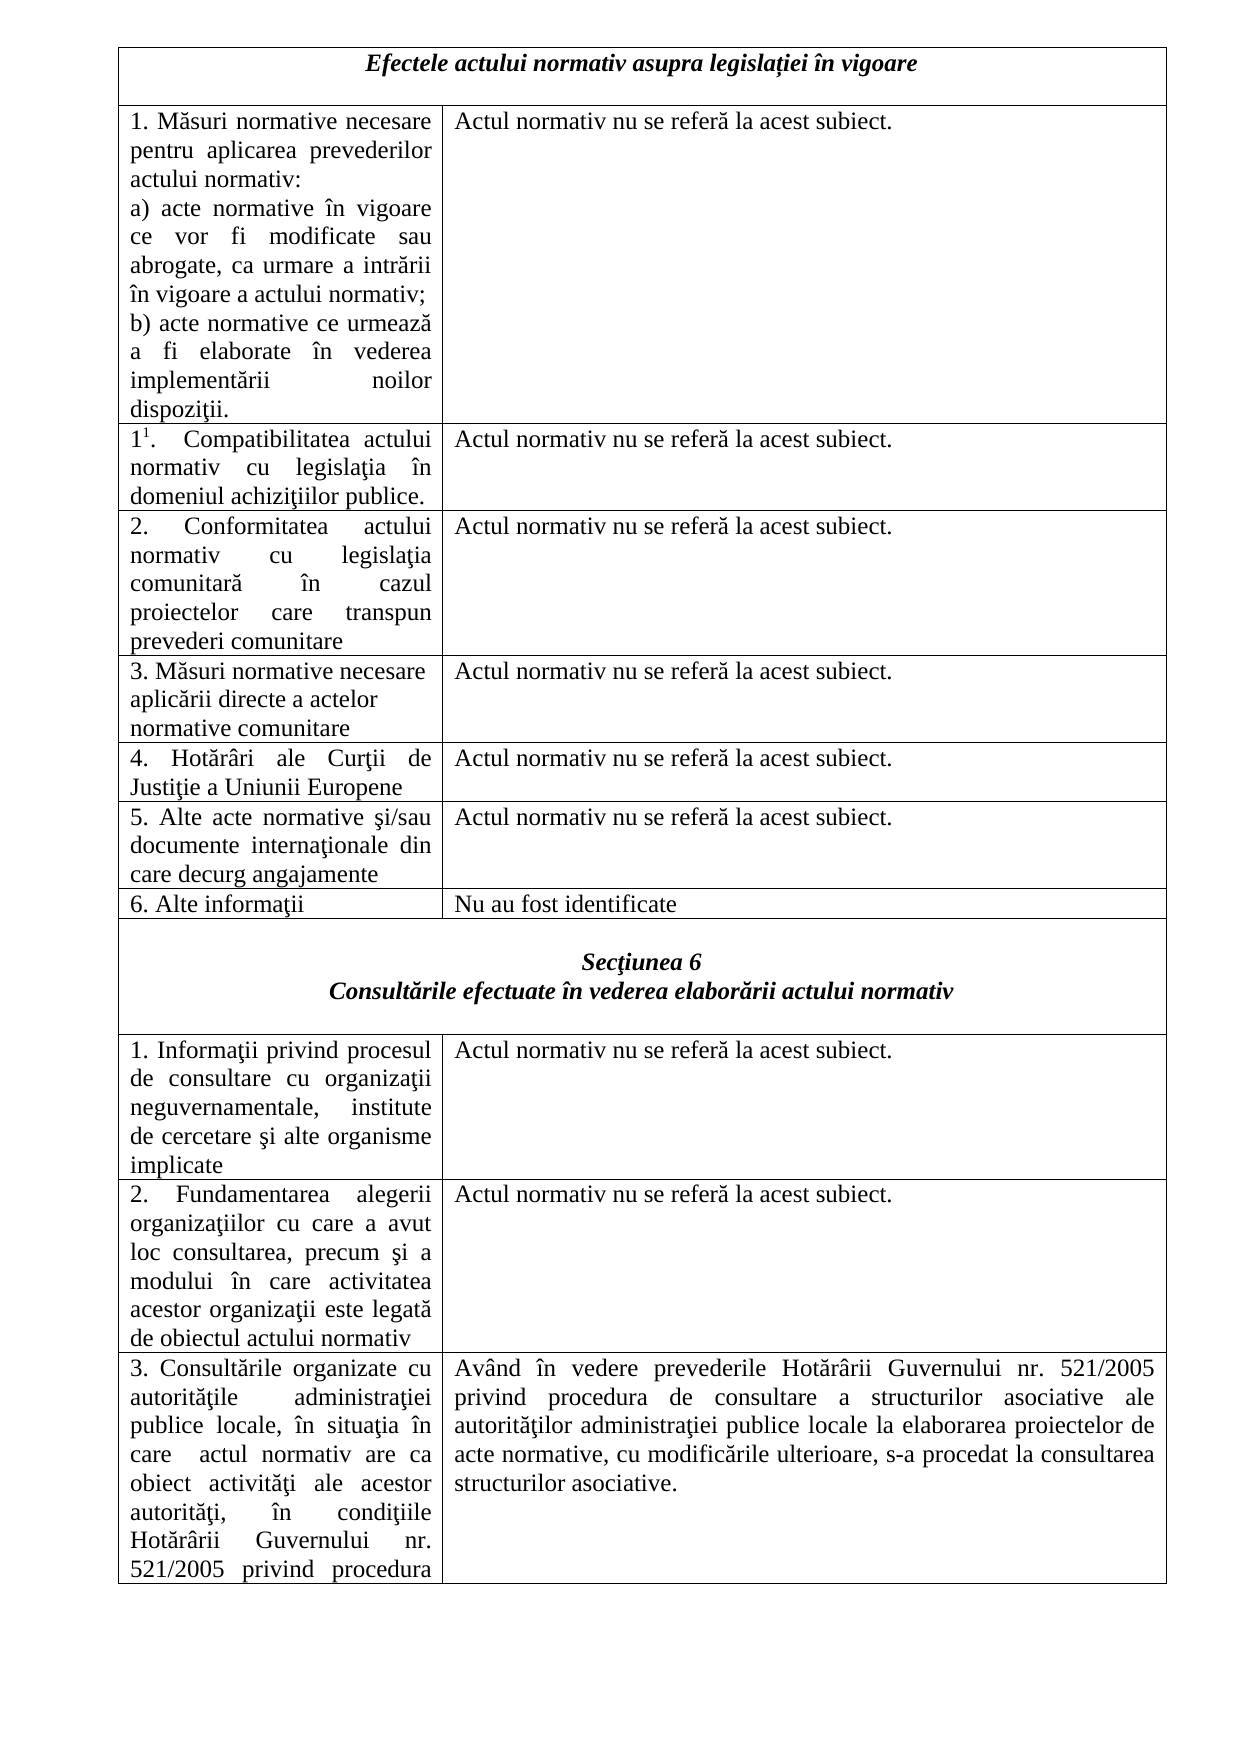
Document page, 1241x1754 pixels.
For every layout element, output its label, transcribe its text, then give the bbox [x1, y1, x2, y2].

table_cell 11. Compatibilitatea actului normativ cu legislaţia în domeniul achiziţiilor publice. [119, 424, 442, 510]
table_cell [119, 48, 1166, 105]
table_cell Actul normativ nu se referă la acest subiect. [443, 424, 1166, 510]
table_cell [443, 1353, 1166, 1583]
table_cell 2. Fundamentarea alegerii organizaţiilor cu care a avut loc consultarea, precum şi a modului în care activitatea acestor organizaţii este legată de obiectul actului normativ [119, 1180, 442, 1352]
table_cell Actul normativ nu se referă la acest subiect. [443, 1035, 1166, 1178]
table_cell 3. Măsuri normative necesare aplicării directe a actelor normative comunitare [119, 656, 442, 742]
table_cell Actul normativ nu se referă la acest subiect. [443, 656, 1166, 742]
table_cell 2. Conformitatea actului normativ cu legislaţia comunitară în cazul proiectelor care transpun prevederi comunitare [119, 511, 442, 655]
table_cell Actul normativ nu se referă la acest subiect. [443, 802, 1166, 888]
table_cell 1. Informaţii privind procesul de consultare cu organizaţii neguvernamentale, institute de cercetare şi alte organisme implicate [119, 1035, 442, 1178]
table_cell Actul normativ nu se referă la acest subiect. [443, 743, 1166, 801]
table_cell Actul normativ nu se referă la acest subiect. [443, 511, 1166, 655]
table_cell 5. Alte acte normative şi/sau documente internaţionale din care decurg angajamente [119, 802, 442, 888]
table_cell 4. Hotărâri ale Curţii de Justiţie a Uniunii Europene [119, 743, 442, 801]
table_cell 6. Alte informaţii [119, 889, 442, 918]
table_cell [119, 1353, 442, 1583]
table_cell Actul normativ nu se referă la acest subiect. [443, 1180, 1166, 1352]
table_cell 1. Măsuri normative necesare pentru aplicarea prevederilor actului normativ: a) acte normative în vigoare ce vor fi modificate sau abrogate, ca urmare a intrării în vigoare a actului normativ; b) acte normative ce urmează a fi elaborate în vederea implementării noilor dispoziţii. [119, 106, 442, 423]
table_cell Actul normativ nu se referă la acest subiect. [443, 106, 1166, 423]
table_cell Secţiunea 6 Consultările efectuate în vederea elaborării actului normativ [119, 919, 1166, 1034]
table_cell Nu au fost identificate [443, 889, 1166, 918]
